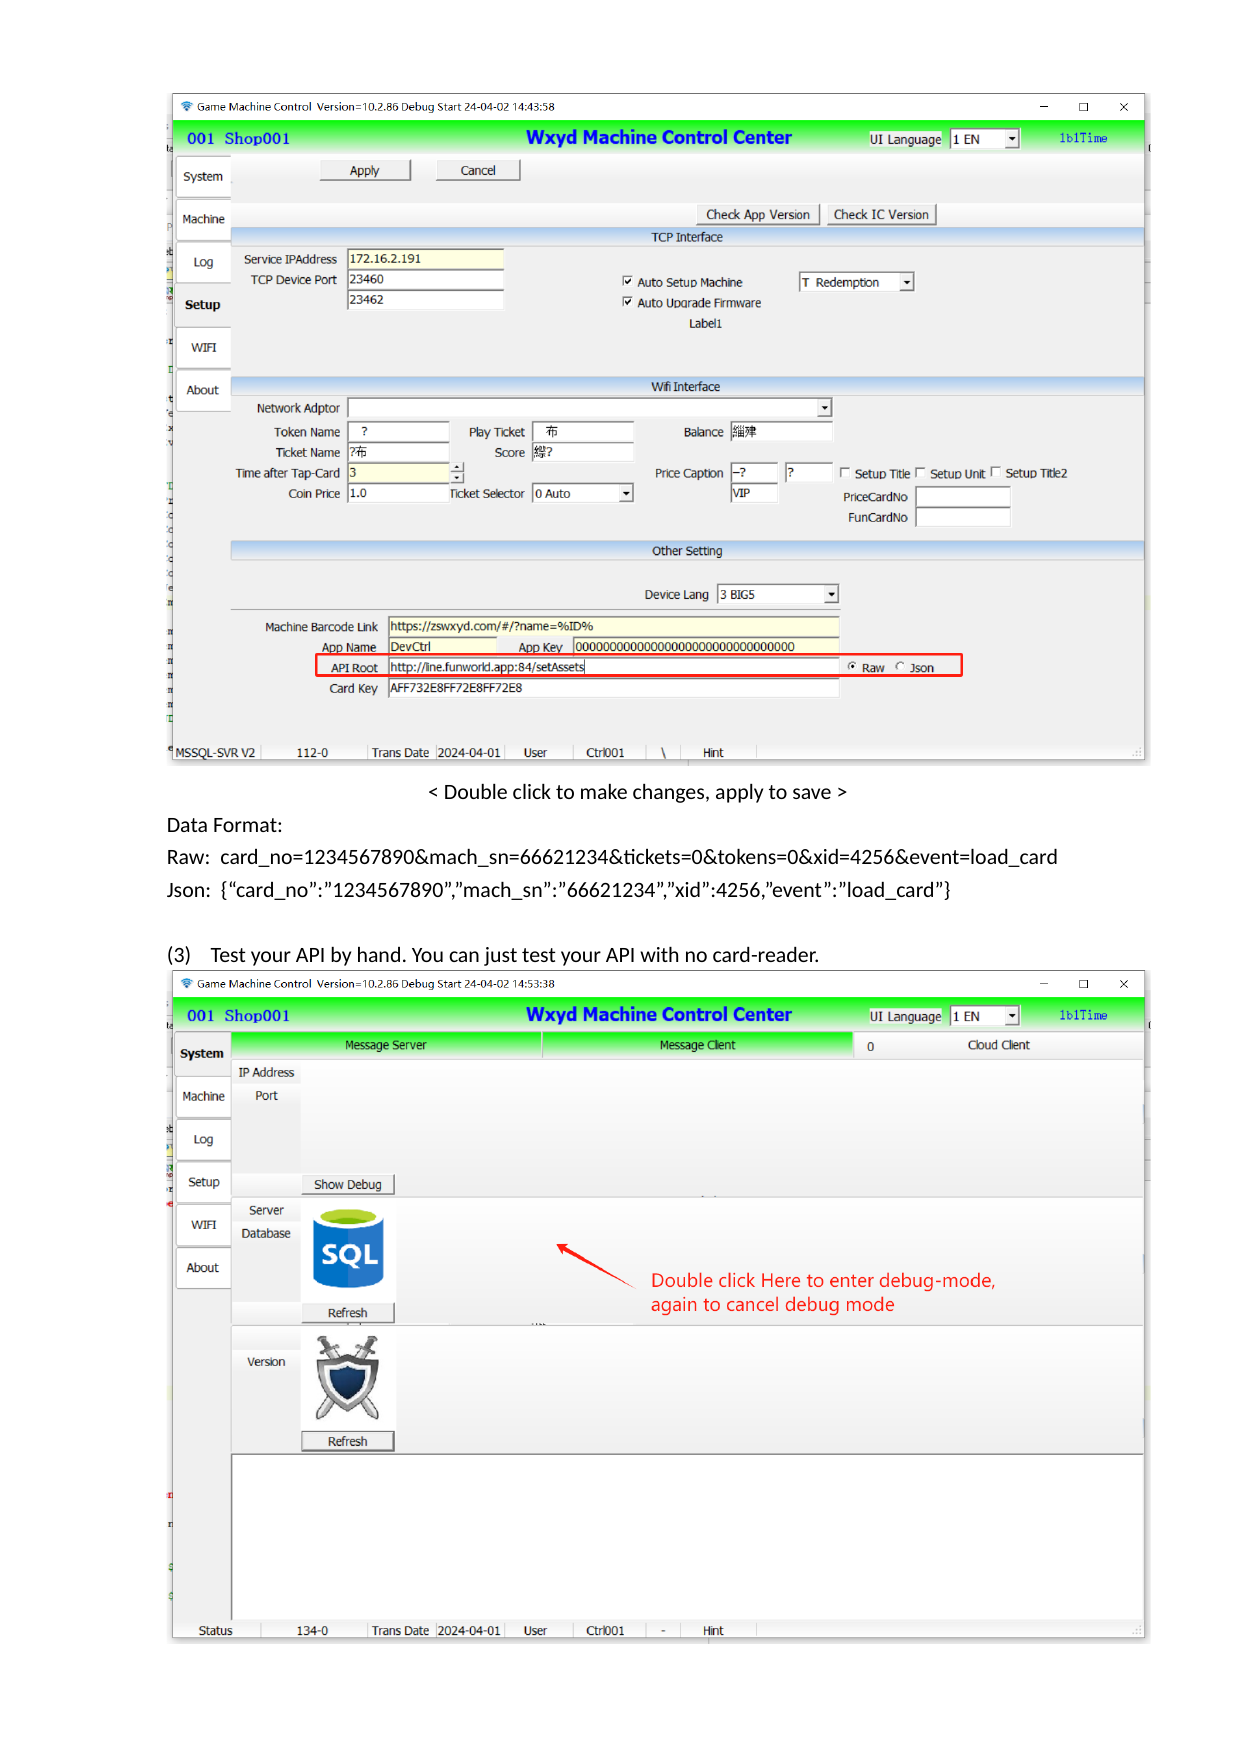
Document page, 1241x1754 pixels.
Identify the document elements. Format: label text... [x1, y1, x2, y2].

picture [166, 970, 1151, 1644]
picture [166, 93, 1151, 766]
list Test your API by hand. You can just test your API with no card-reader. [167, 938, 1108, 970]
list < Double click to make changes, apply to save > [167, 776, 1108, 808]
list Raw: card_no=1234567890&mach_sn=66621234&tickets=0&tokens=0&xid=4256&event=load_card [167, 841, 1108, 873]
list Data Format: [167, 808, 1108, 841]
list Json: {“card_no”:”1234567890”,”mach_sn”:”66621234”,”xid”:4256,”event”:”load_card”} [167, 873, 1108, 906]
